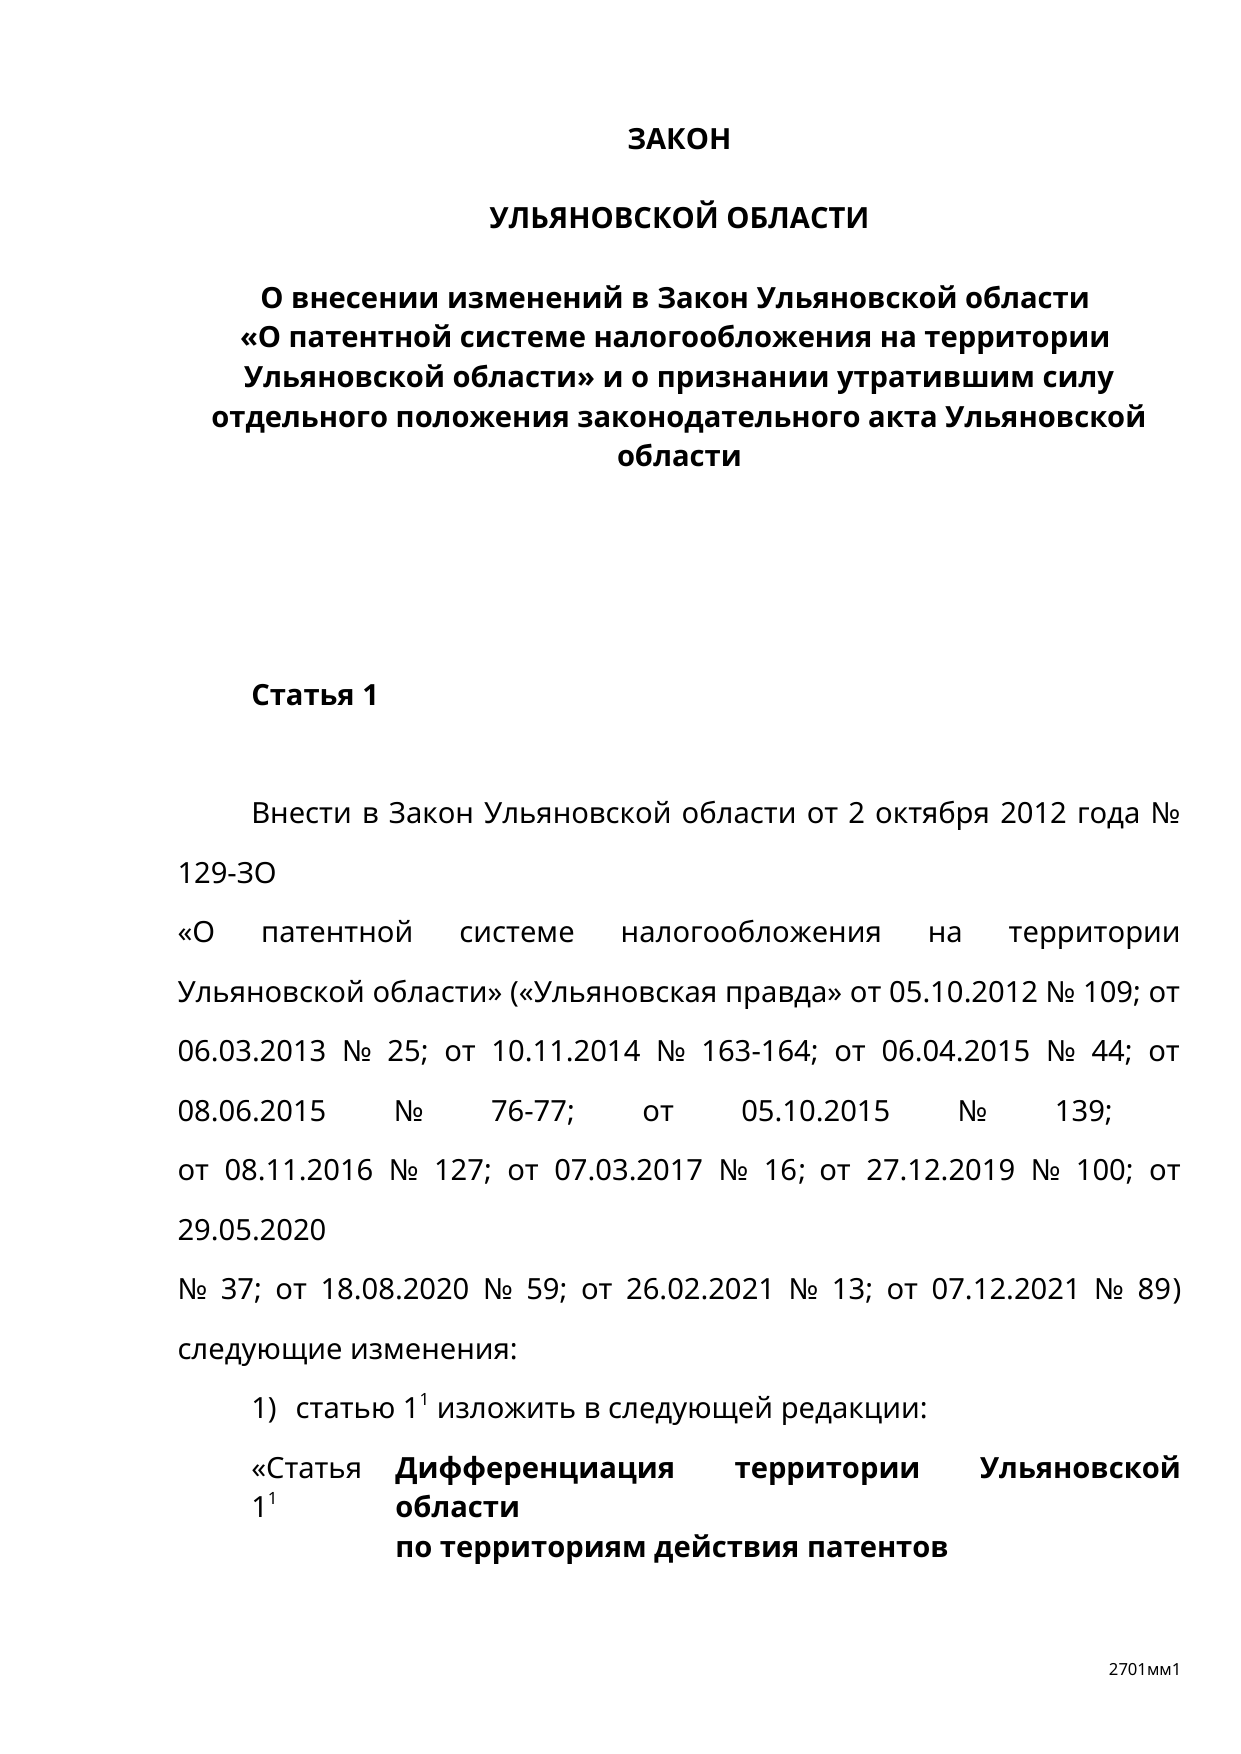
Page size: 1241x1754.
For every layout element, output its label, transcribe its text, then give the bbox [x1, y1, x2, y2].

table_header Дифференциация территории Ульяновской области по территориям действия патентов [384, 1447, 1192, 1606]
title О внесении изменений в Закон Ульяновской области «О патентной системе налогообложения на территории Ульяновской области» и о признании утратившим силу отдельного положения законодательного акта Ульяновской области [177, 277, 1181, 475]
table_header «Статья 11 [166, 1447, 384, 1606]
text Внести в Закон Ульяновской области от 2 октября 2012 года № 129-ЗО «О патентной системе налогообложения на территории Ульяновской области» («Ульяновская правда» от 05.10.2012 № 109; от 06.03.2013 № 25; от 10.11.2014 № 163-164; от 06.04.2015 № 44; от 08.06.2015 № 76-77; от 05.10.2015 № 139; от 08.11.2016 № 127; от 07.03.2017 № 16; от 27.12.2019 № 100; от 29.05.2020 № 37; от 18.08.2020 № 59; от 26.02.2021 № 13; от 07.12.2021 № 89) следующие изменения: [177, 793, 1181, 1368]
text ЗАКОН [177, 118, 1181, 158]
list статью 11 изложить в следующей редакции: [177, 1388, 1181, 1427]
text УЛЬЯНОВСКОЙ ОБЛАСТИ [177, 197, 1181, 237]
title Статья 1 [177, 674, 1181, 713]
